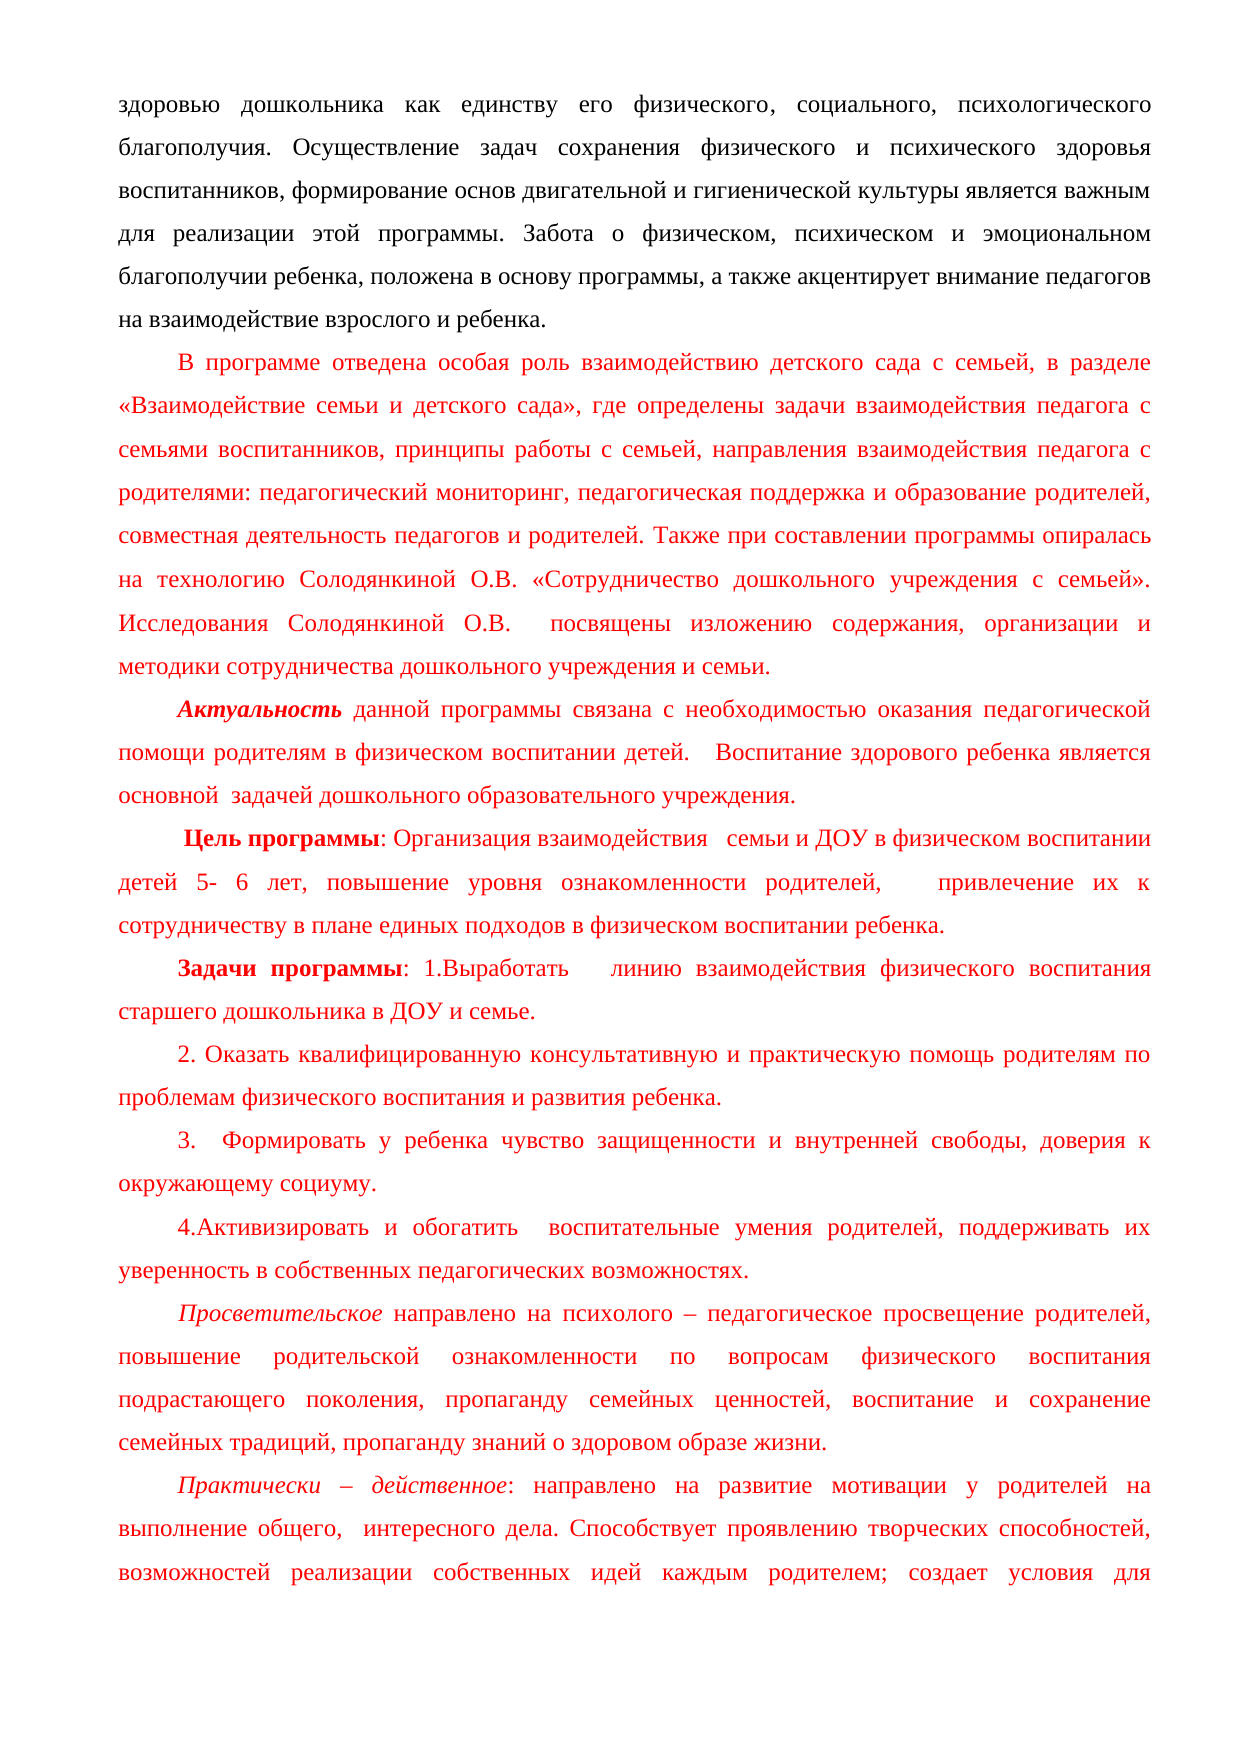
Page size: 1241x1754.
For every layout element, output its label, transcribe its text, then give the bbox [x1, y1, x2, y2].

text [118, 89, 1152, 333]
text 2. Оказать квалифицированную консультативную и практическую помощь родителям по проблемам физического воспитания и развития ребенка. [118, 1039, 1152, 1111]
text Цель программы: Организация взаимодействия семьи и ДОУ в физическом воспитании детей 5- 6 лет, повышение уровня ознакомленности родителей, привлечение их к сотрудничеству в плане единых подходов в физическом воспитании ребенка. [118, 823, 1152, 938]
text В программе отведена особая роль взаимодействию детского сада с семьей, в разделе «Взаимодействие семьи и детского сада», где определены задачи взаимодействия педагога с семьями воспитанников, принципы работы с семьей, направления взаимодействия педагога с родителями: педагогический мониторинг, педагогическая поддержка и образование родителей, совместная деятельность педагогов и родителей. Также при составлении программы опиралась на технологию Солодянкиной О.В. «Сотрудничество дошкольного учреждения с семьей». Исследования Солодянкиной О.В. посвящены изложению содержания, организации и методики сотрудничества дошкольного учреждения и семьи. [118, 347, 1152, 680]
list Просветительское направлено на психолого – педагогическое просвещение родителей, повышение родительской ознакомленности по вопросам физического воспитания подрастающего поколения, пропаганду семейных ценностей, воспитание и сохранение семейных традиций, пропаганду знаний о здоровом образе жизни. [118, 1298, 1152, 1456]
text 4.Активизировать и обогатить воспитательные умения родителей, поддерживать их уверенность в собственных педагогических возможностях. [118, 1212, 1152, 1283]
text Актуальность данной программы связана с необходимостью оказания педагогической помощи родителям в физическом воспитании детей. Воспитание здорового ребенка является основной задачей дошкольного образовательного учреждения. [118, 694, 1152, 809]
text 3. Формировать у ребенка чувство защищенности и внутренней свободы, доверия к окружающему социуму. [118, 1125, 1152, 1197]
text Задачи программы: 1.Выработать линию взаимодействия физического воспитания старшего дошкольника в ДОУ и семье. [118, 953, 1152, 1025]
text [118, 1470, 1152, 1585]
